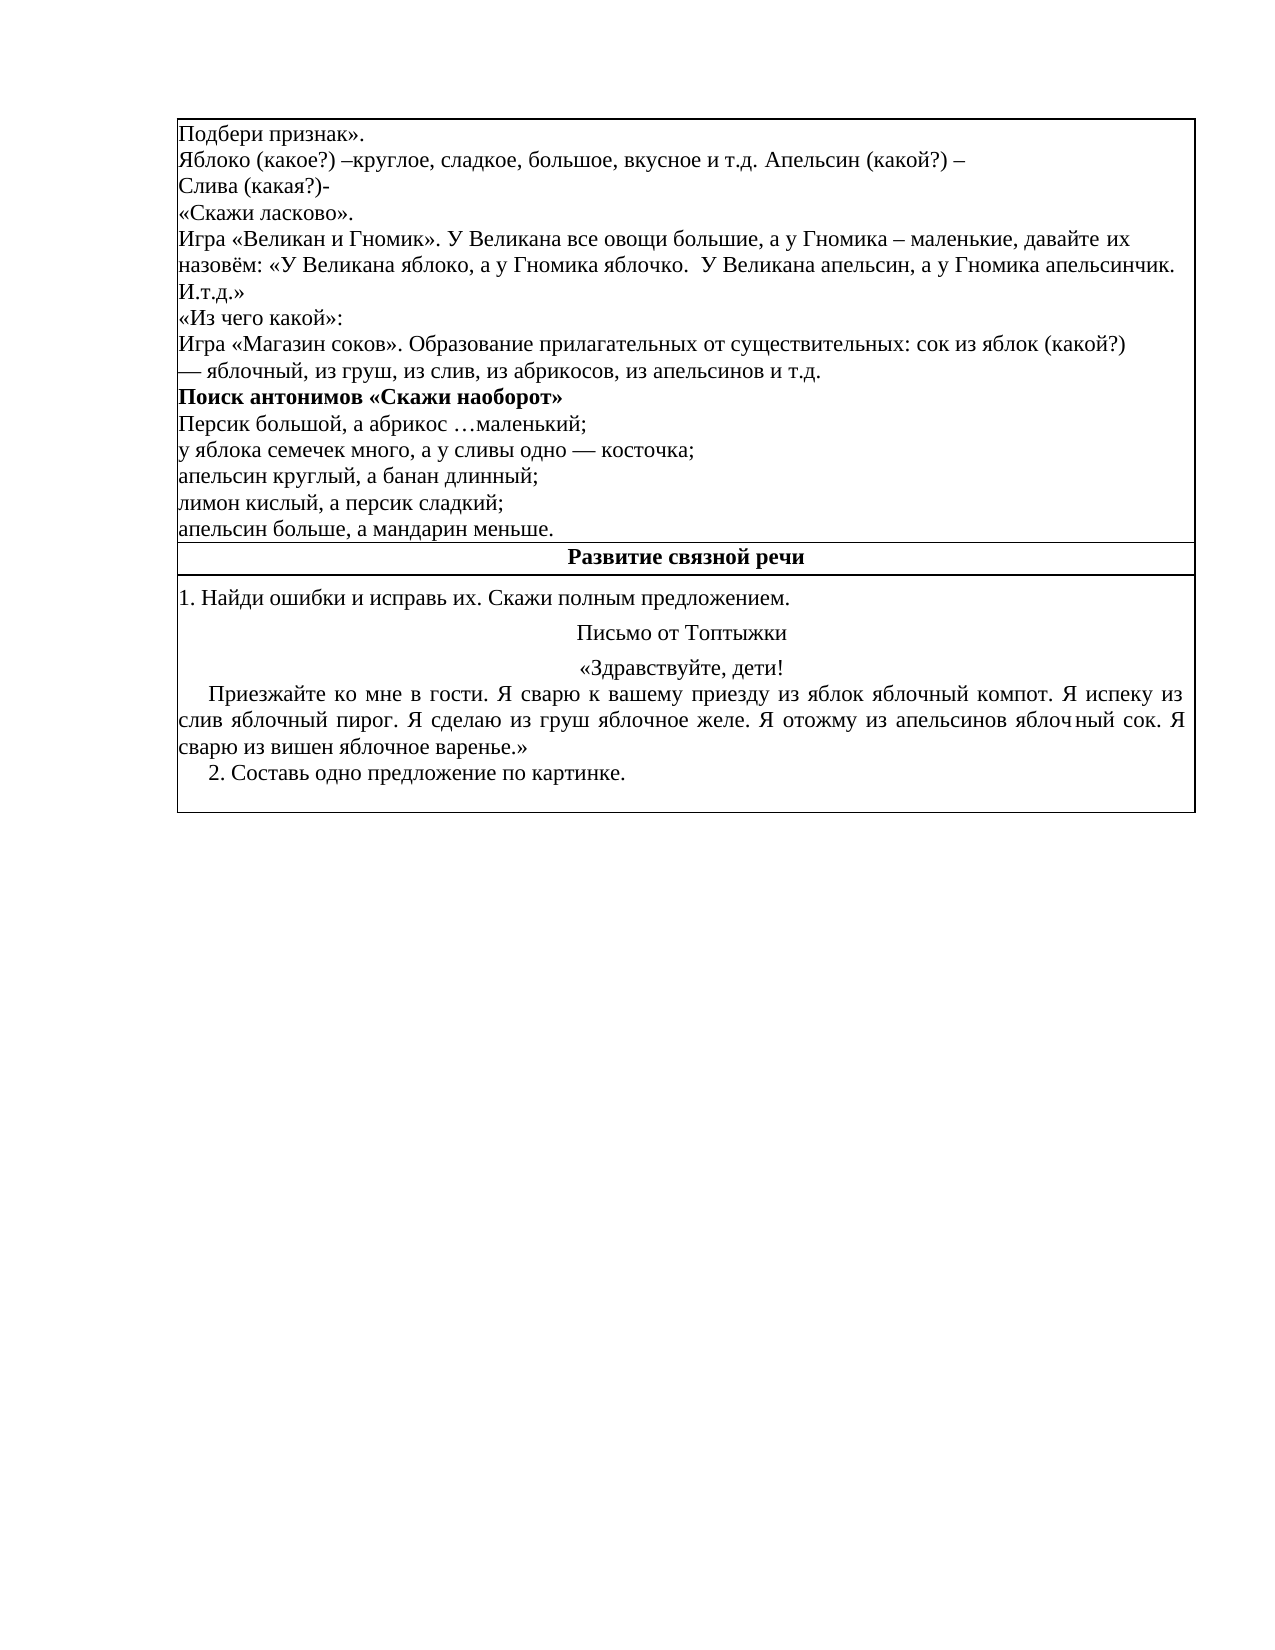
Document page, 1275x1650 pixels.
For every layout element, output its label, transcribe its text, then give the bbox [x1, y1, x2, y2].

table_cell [178, 120, 1194, 541]
table_cell Развитие связной речи [178, 543, 1194, 574]
table_cell 1. Найди ошибки и исправь их. Скажи полным предложением. Письмо от Топтыжки «Здравствуйте, дети! Приезжайте ко мне в гости. Я сварю к вашему приезду из яблок яблочный компот. Я испеку из слив яблочный пирог. Я сделаю из груш яблочное желе. Я отожму из апельсинов яблочный сок. Я сварю из вишен яблочное варенье.» 2. Составь одно предложение по картинке. [178, 576, 1194, 812]
